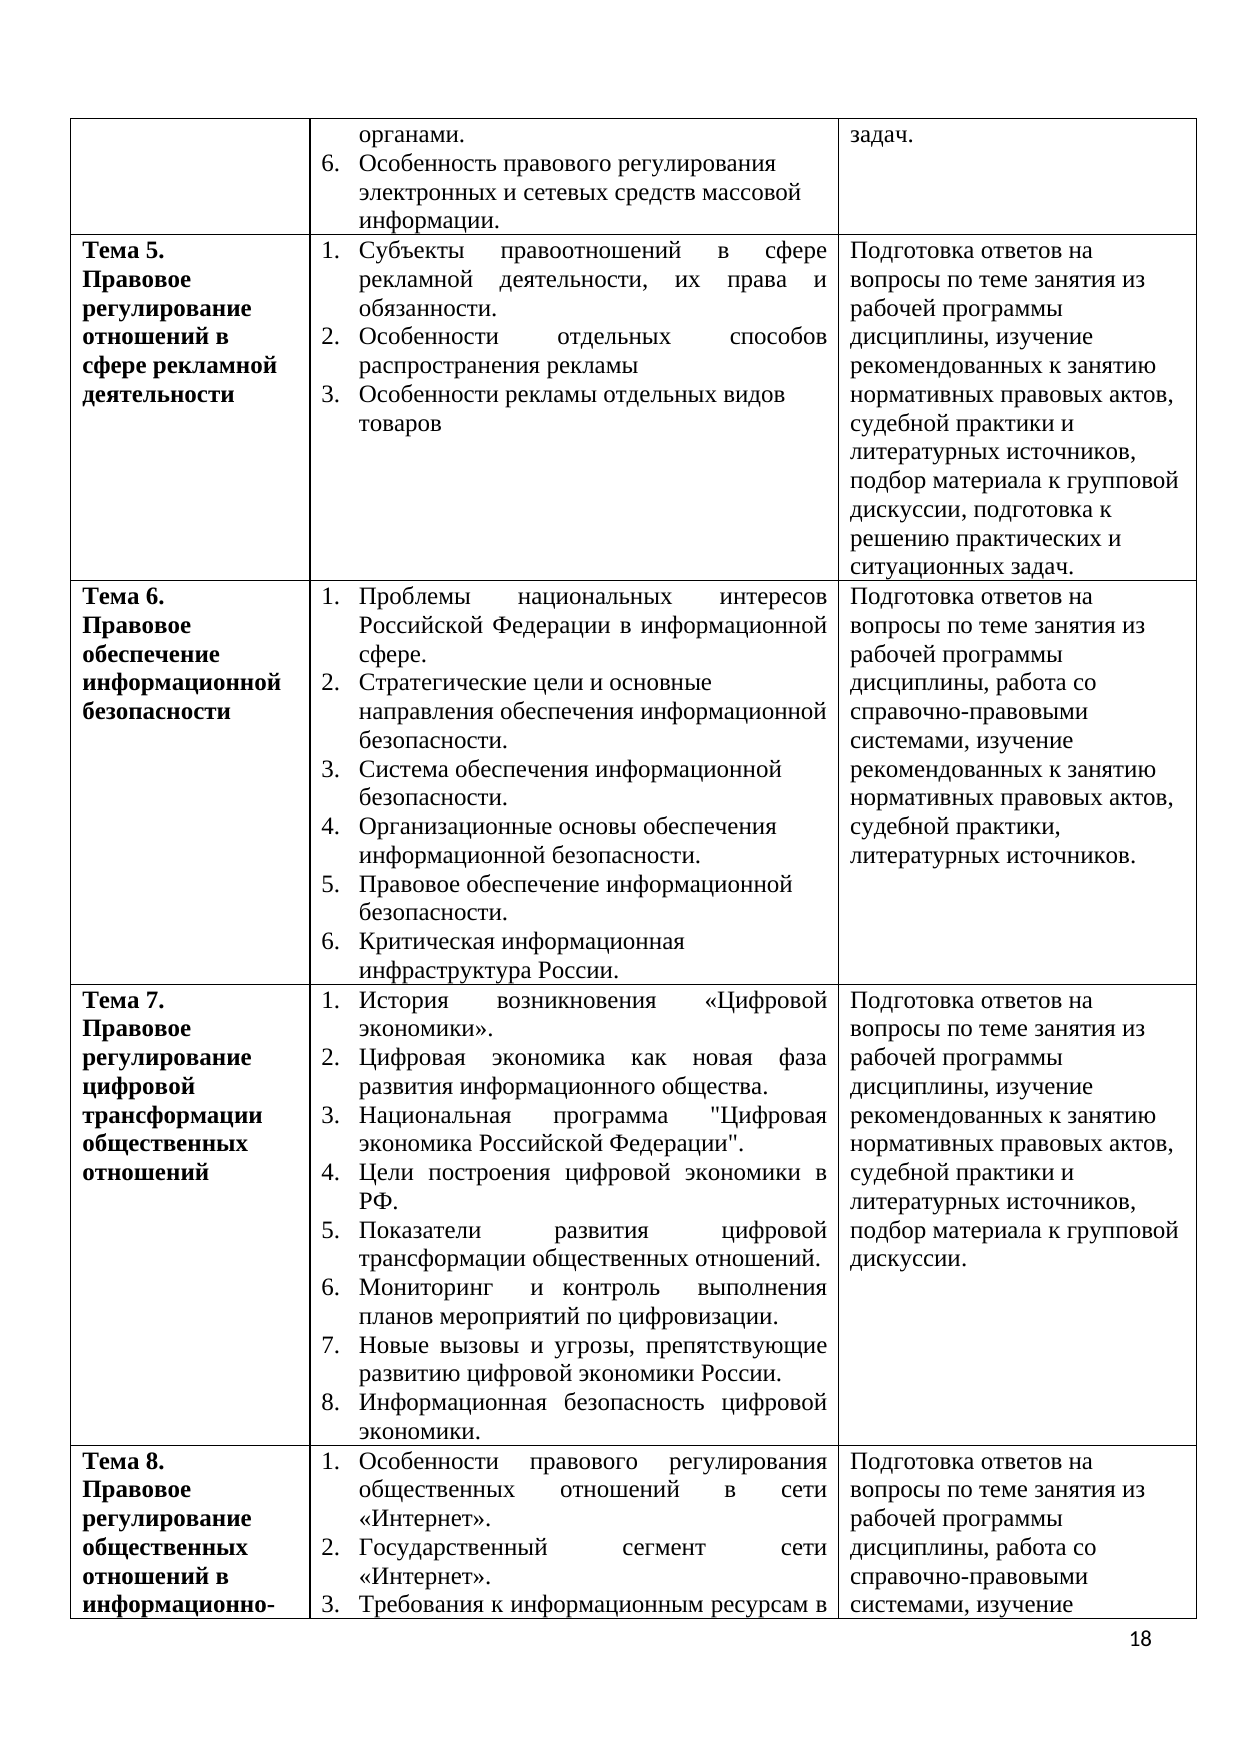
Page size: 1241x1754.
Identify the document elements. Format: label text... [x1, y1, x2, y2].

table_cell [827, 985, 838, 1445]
table_cell Подготовка ответов на вопросы по теме занятия из рабочей программы дисциплины, изучение рекомендованных к занятию нормативных правовых актов, судебной практики и литературных источников, подбор материала к групповой дискуссии. [839, 985, 1196, 1445]
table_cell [839, 119, 1196, 234]
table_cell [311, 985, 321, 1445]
table_cell Тема 7. Правовое регулирование цифровой трансформации общественных отношений [71, 985, 309, 1445]
table_cell Тема 5. Правовое регулирование отношений в сфере рекламной деятельности [71, 235, 309, 580]
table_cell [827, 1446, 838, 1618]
table_cell Субъекты правоотношений в сфере рекламной деятельности, их права и обязанности. Особенности отдельных способов распространения рекламы Особенности рекламы отдельных видов товаров [311, 235, 838, 580]
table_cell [71, 119, 309, 234]
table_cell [71, 1446, 309, 1618]
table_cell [839, 1446, 1196, 1618]
table_cell Проблемы национальных интересов Российской Федерации в информационной сфере. Стратегические цели и основные направления обеспечения информационной безопасности. Система обеспечения информационной безопасности. Организационные основы обеспечения информационной безопасности. Правовое обеспечение информационной безопасности. Критическая информационная инфраструктура России. [311, 581, 838, 984]
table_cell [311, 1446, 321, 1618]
table_cell Тема 6. Правовое обеспечение информационной безопасности [71, 581, 309, 984]
table_cell Подготовка ответов на вопросы по теме занятия из рабочей программы дисциплины, изучение рекомендованных к занятию нормативных правовых актов, судебной практики и литературных источников, подбор материала к групповой дискуссии, подготовка к решению практических и ситуационных задач. [839, 235, 1196, 580]
